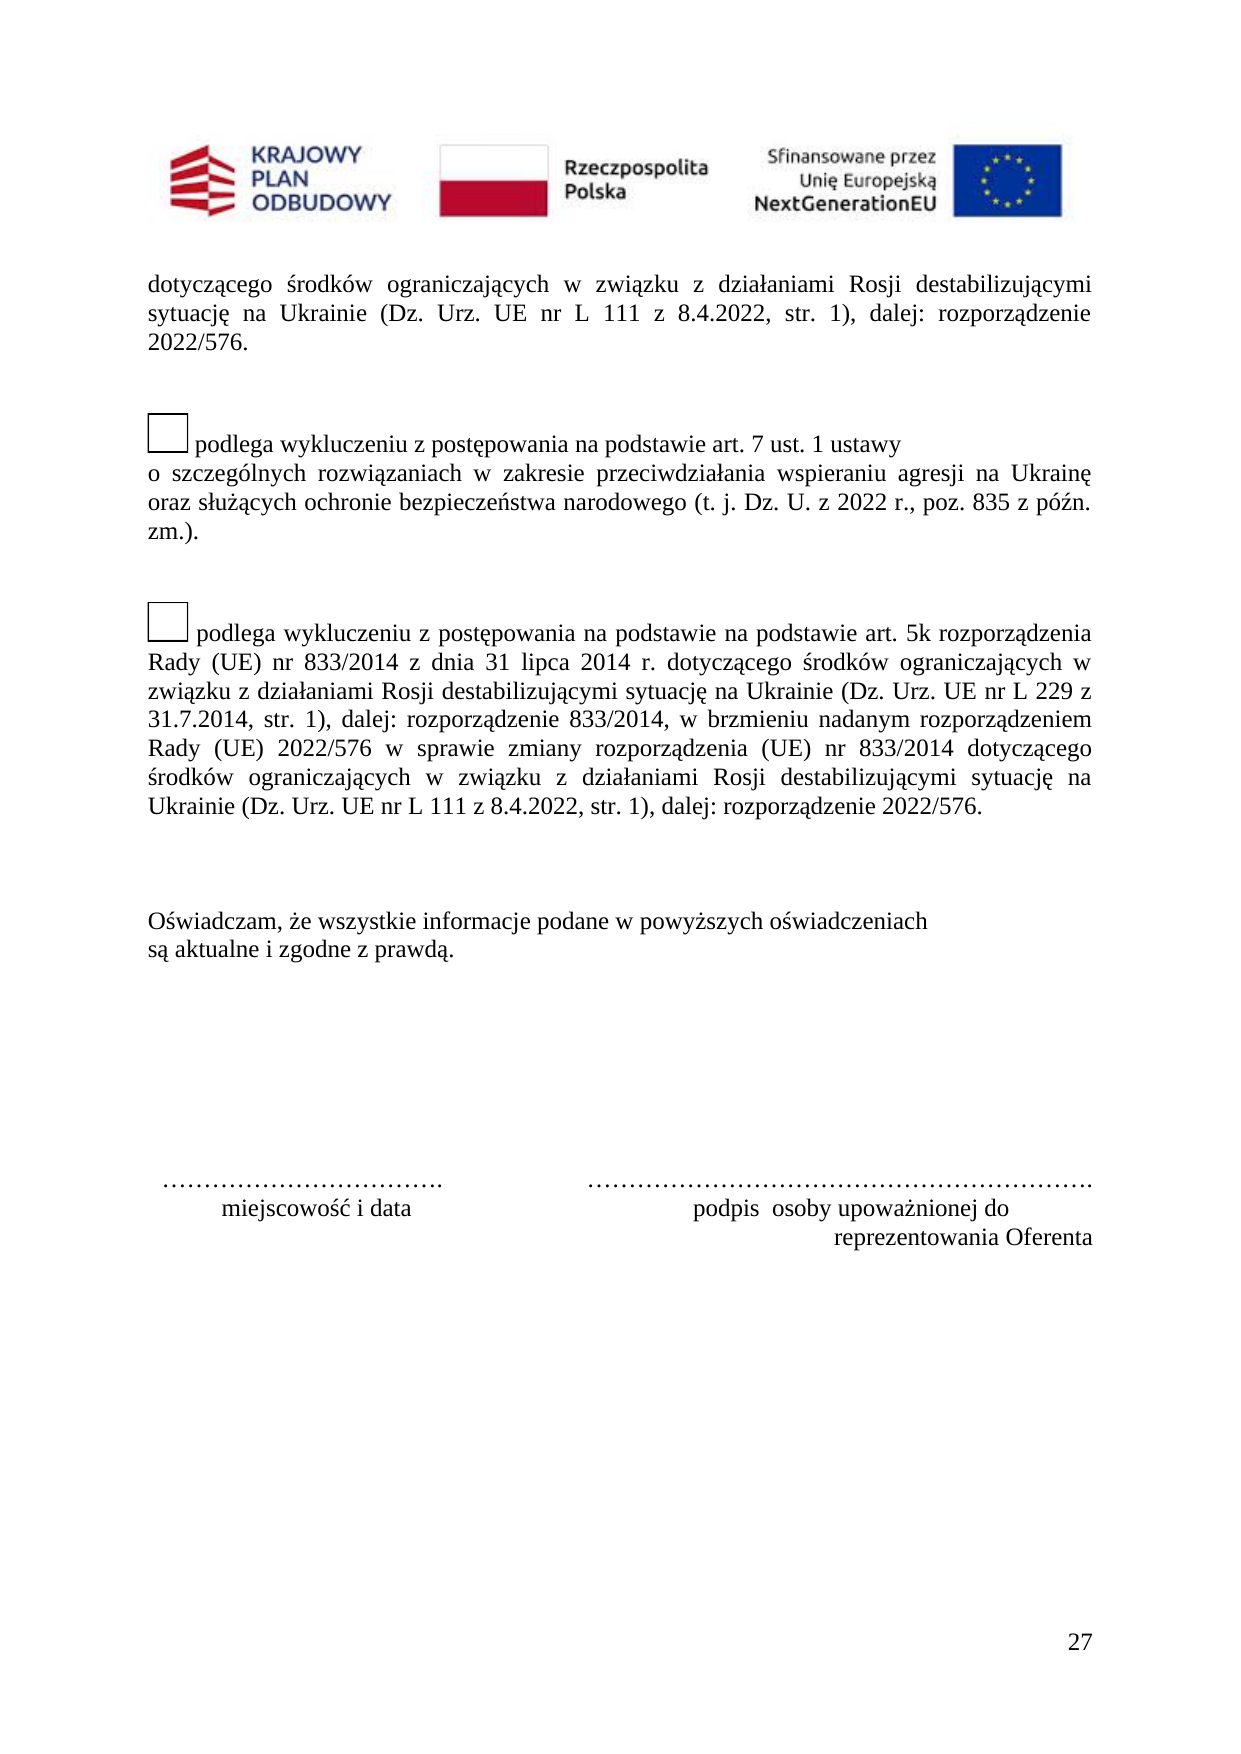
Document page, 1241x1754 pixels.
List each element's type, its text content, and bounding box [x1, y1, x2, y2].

text podlega wykluczeniu z postępowania na podstawie art. 7 ust. 1 ustawy [148, 413, 1093, 458]
text reprezentowania Oferenta [148, 1222, 1093, 1251]
text miejscowość i data podpis osoby upoważnionej do [148, 1193, 1093, 1222]
text są aktualne i zgodne z prawdą. [148, 934, 1093, 963]
text Oświadczam, że wszystkie informacje podane w powyższych oświadczeniach [148, 906, 1093, 934]
picture [147, 413, 189, 453]
picture [147, 602, 189, 642]
text podlega wykluczeniu z postępowania na podstawie na podstawie art. 5k rozporządzenia Rady (UE) nr 833/2014 z dnia 31 lipca 2014 r. dotyczącego środków ograniczających w związku z działaniami Rosji destabilizującymi sytuację na Ukrainie (Dz. Urz. UE nr L 229 z 31.7.2014, str. 1), dalej: rozporządzenie 833/2014, w brzmieniu nadanym rozporządzeniem Rady (UE) 2022/576 w sprawie zmiany rozporządzenia (UE) nr 833/2014 dotyczącego środków ograniczających w związku z działaniami Rosji destabilizującymi sytuację na Ukrainie (Dz. Urz. UE nr L 111 z 8.4.2022, str. 1), dalej: rozporządzenie 2022/576. [148, 602, 1093, 819]
text ……………………………. ……………………………………………………. [148, 1164, 1093, 1193]
picture [147, 122, 1085, 241]
text o szczególnych rozwiązaniach w zakresie przeciwdziałania wspieraniu agresji na Ukrainę oraz służących ochronie bezpieczeństwa narodowego (t. j. Dz. U. z 2022 r., poz. 835 z późn. zm.). [148, 458, 1093, 544]
